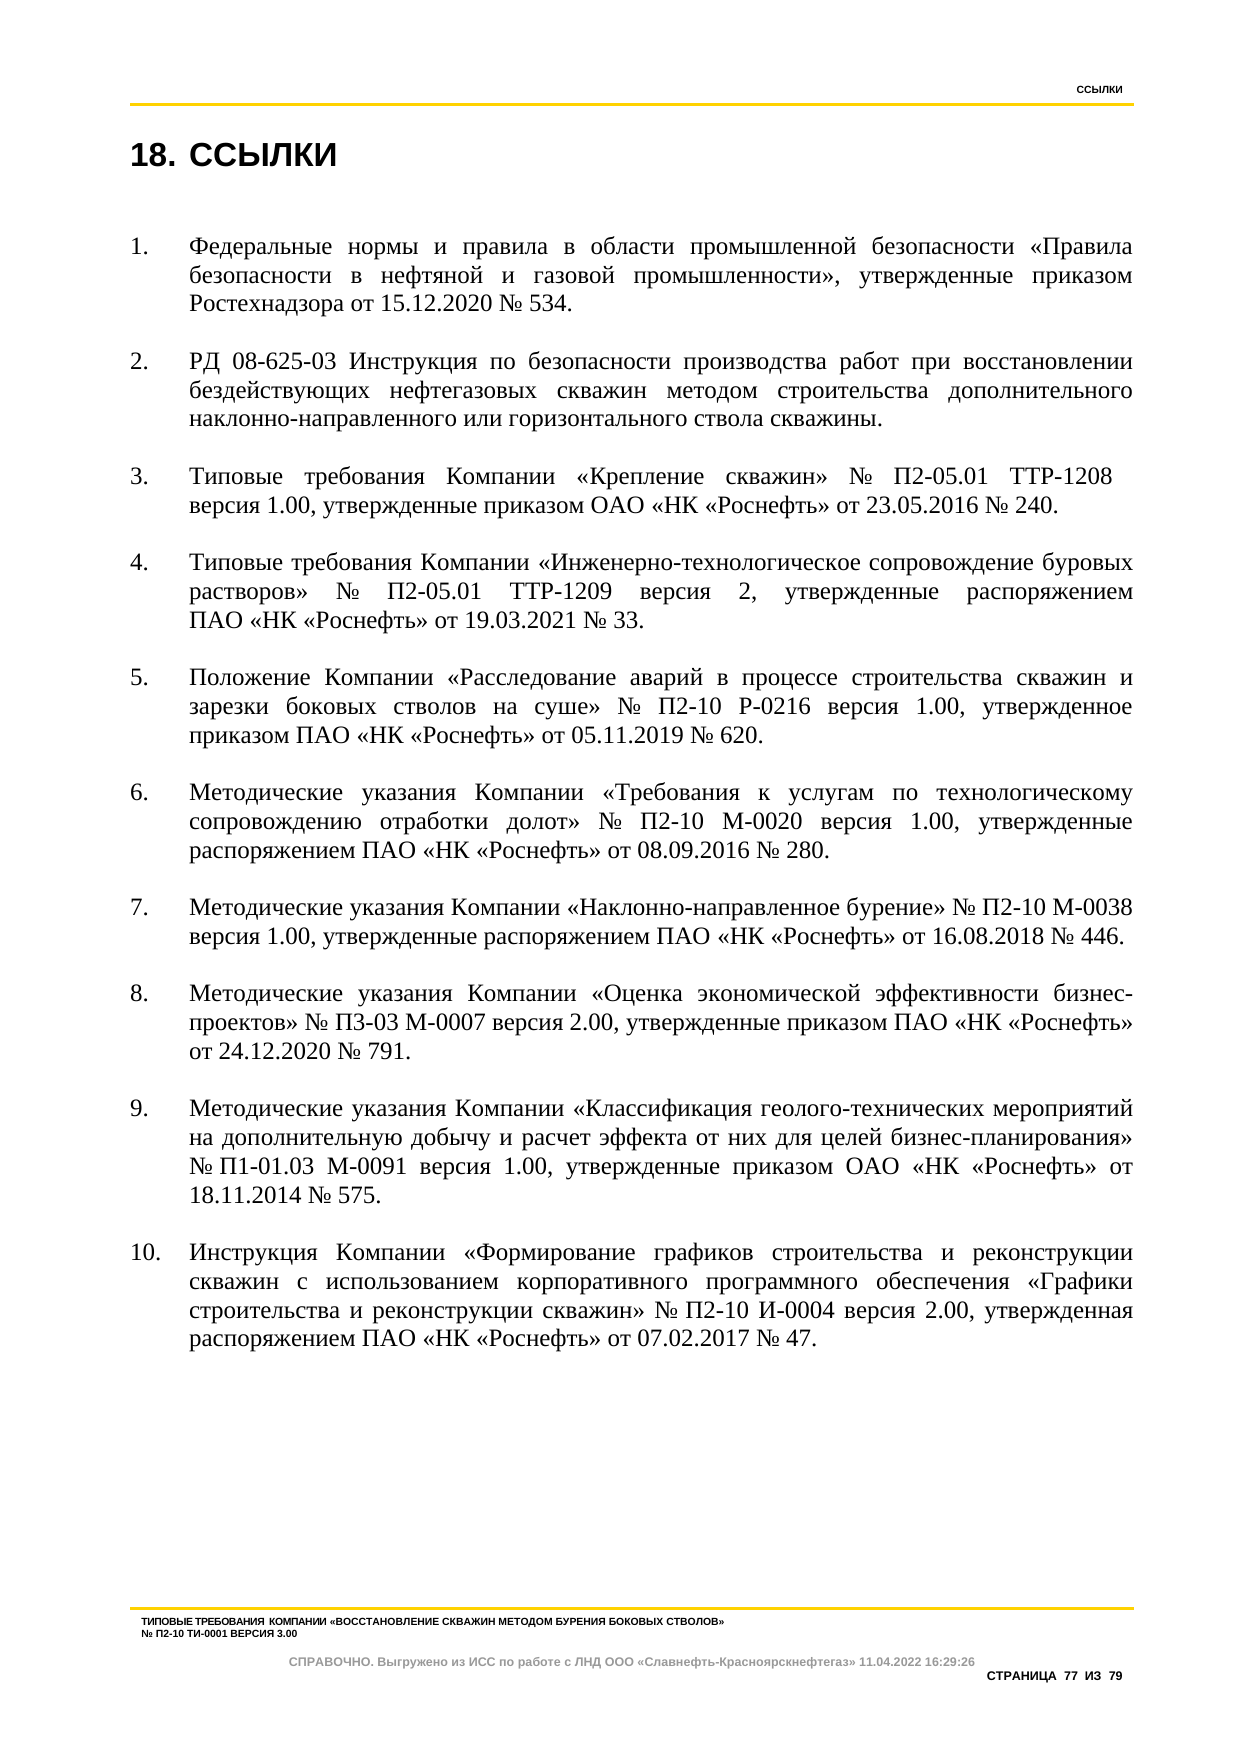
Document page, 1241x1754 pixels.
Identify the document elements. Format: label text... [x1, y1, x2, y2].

list Типовые требования Компании «Инженерно-технологическое сопровождение буровых растворов» № П2-05.01 ТТР-1209 версия 2, утвержденные распоряжением ПАО «НК «Роснефть» от 19.03.2021 № 33. [130, 547, 1134, 633]
list Методические указания Компании «Классификация геолого-технических мероприятий на дополнительную добычу и расчет эффекта от них для целей бизнес-планирования» № П1-01.03 М-0091 версия 1.00, утвержденные приказом ОАО «НК «Роснефть» от 18.11.2014 № 575. [130, 1093, 1134, 1208]
list Методические указания Компании «Наклонно-направленное бурение» № П2-10 М-0038 версия 1.00, утвержденные распоряжением ПАО «НК «Роснефть» от 16.08.2018 № 446. [130, 892, 1134, 950]
list Методические указания Компании «Оценка экономической эффективности бизнес-проектов» № П3-03 М-0007 версия 2.00, утвержденные приказом ПАО «НК «Роснефть» от 24.12.2020 № 791. [130, 978, 1134, 1065]
list Инструкция Компании «Формирование графиков строительства и реконструкции скважин с использованием корпоративного программного обеспечения «Графики строительства и реконструкции скважин» № П2-10 И-0004 версия 2.00, утвержденная распоряжением ПАО «НК «Роснефть» от 07.02.2017 № 47. [130, 1237, 1134, 1352]
list РД 08-625-03 Инструкция по безопасности производства работ при восстановлении бездействующих нефтегазовых скважин методом строительства дополнительного наклонно-направленного или горизонтального ствола скважины. [130, 346, 1134, 432]
list Типовые требования Компании «Крепление скважин» № П2-05.01 ТТР-1208 версия 1.00, утвержденные приказом ОАО «НК «Роснефть» от 23.05.2016 № 240. [130, 461, 1134, 518]
list Методические указания Компании «Требования к услугам по технологическому сопровождению отработки долот» № П2-10 М-0020 версия 1.00, утвержденные распоряжением ПАО «НК «Роснефть» от 08.09.2016 № 280. [130, 777, 1134, 863]
list ССЫЛКИ [130, 135, 1134, 173]
list Положение Компании «Расследование аварий в процессе строительства скважин и зарезки боковых стволов на суше» № П2-10 Р-0216 версия 1.00, утвержденное приказом ПАО «НК «Роснефть» от 05.11.2019 № 620. [130, 662, 1134, 748]
list Федеральные нормы и правила в области промышленной безопасности «Правила безопасности в нефтяной и газовой промышленности», утвержденные приказом Ростехнадзора от 15.12.2020 № 534. [130, 231, 1134, 317]
